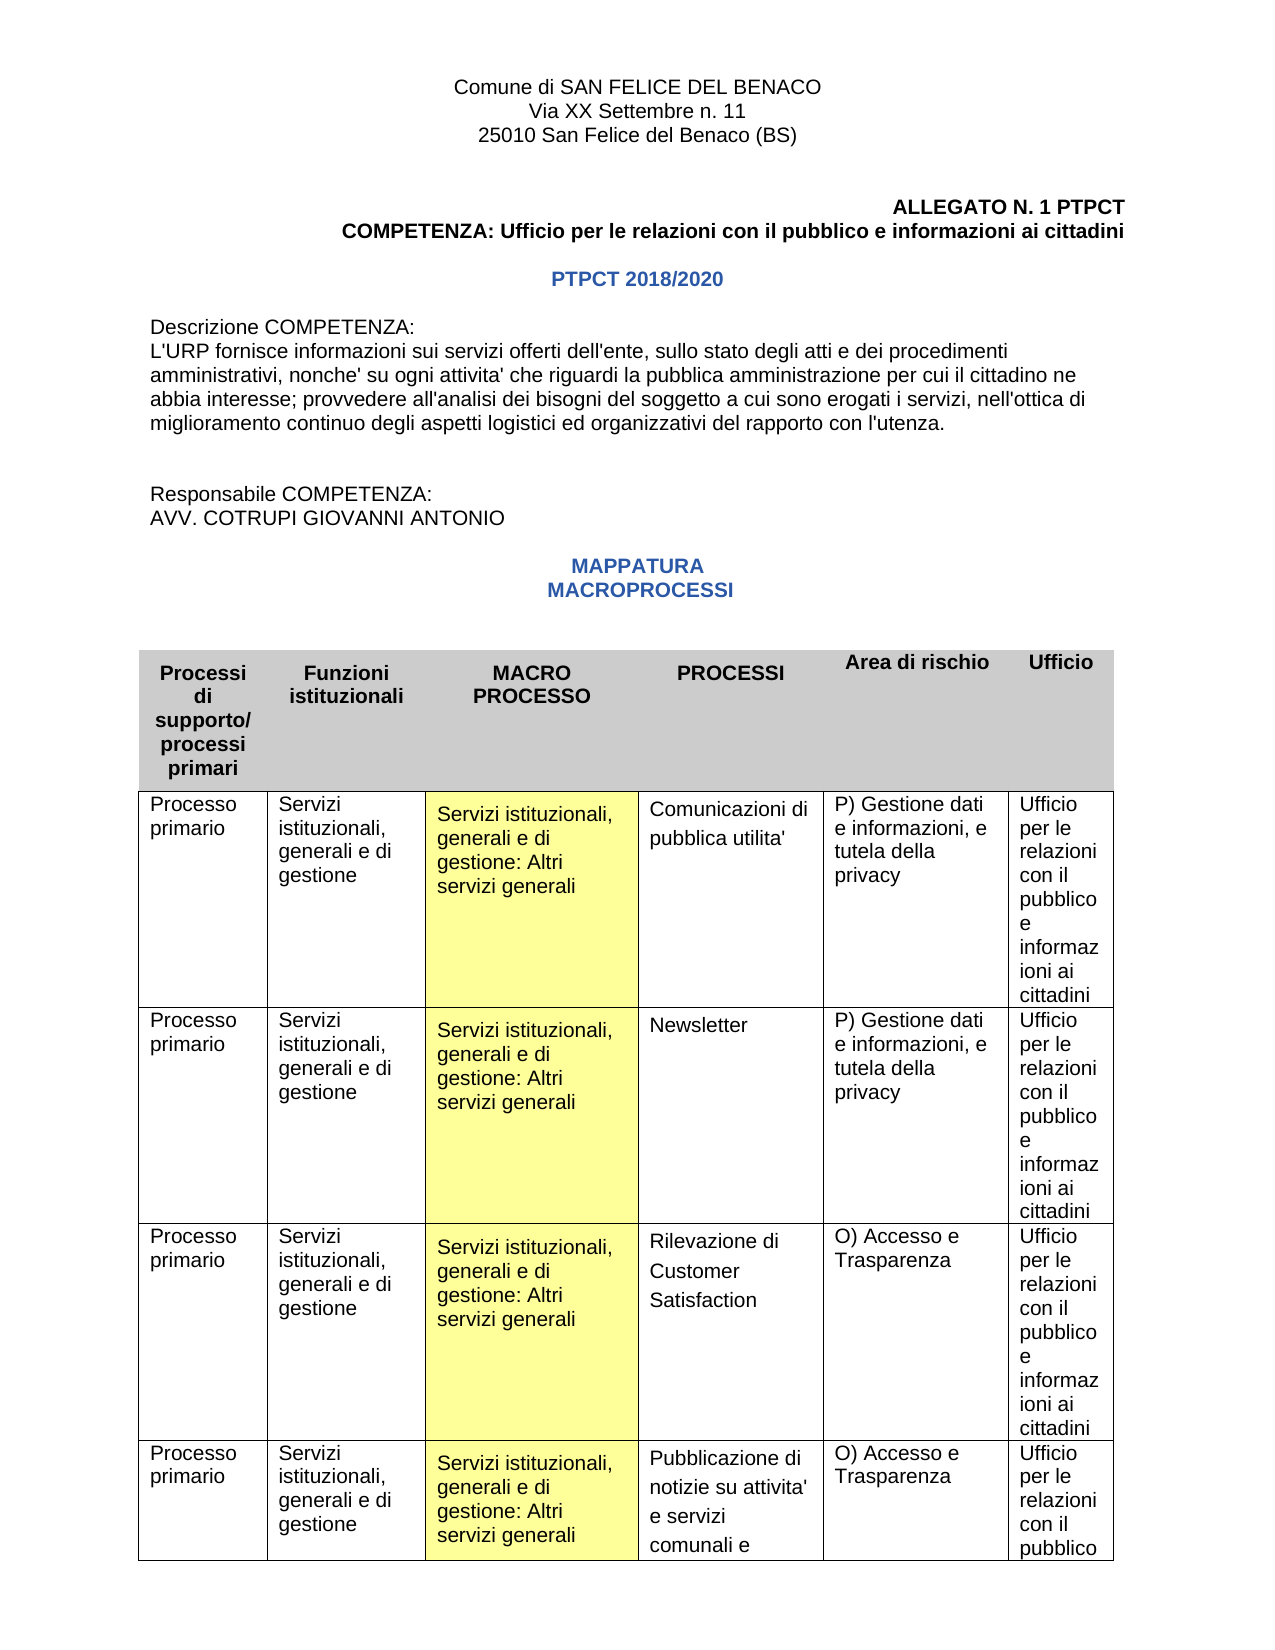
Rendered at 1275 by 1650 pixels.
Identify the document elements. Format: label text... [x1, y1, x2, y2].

table_cell Rilevazione di Customer Satisfaction [639, 1224, 823, 1440]
text L'URP fornisce informazioni sui servizi offerti dell'ente, sullo stato degli atti e dei procedimenti amministrativi, nonche' su ogni attivita' che riguardi la pubblica amministrazione per cui il cittadino ne abbia interesse; provvedere all'analisi dei bisogni del soggetto a cui sono erogati i servizi, nell'ottica di miglioramento continuo degli aspetti logistici ed organizzativi del rapporto con l'utenza. [150, 338, 1125, 434]
table_cell O) Accesso e Trasparenza [824, 1224, 1008, 1440]
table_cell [824, 1441, 1008, 1560]
table_cell Newsletter [639, 1008, 823, 1223]
table_header Funzioni istituzionali [267, 650, 426, 791]
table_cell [426, 1441, 638, 1560]
table_cell Servizi istituzionali, generali e di gestione [268, 1008, 425, 1223]
table_cell Servizi istituzionali, generali e di gestione: Altri servizi generali [426, 1008, 638, 1223]
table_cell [639, 1441, 823, 1560]
table_cell Servizi istituzionali, generali e di gestione: Altri servizi generali [426, 1224, 638, 1440]
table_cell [268, 1441, 425, 1560]
table_header PROCESSI [638, 650, 823, 791]
text PTPCT 2018/2020 [150, 267, 1125, 291]
table_header MACRO PROCESSO [426, 650, 638, 791]
text ALLEGATO N. 1 PTPCT [150, 195, 1125, 219]
table_cell Ufficio per le relazioni con il pubblico e informazioni ai cittadini [1009, 1224, 1113, 1440]
table_cell Ufficio per le relazioni con il pubblico e informazioni ai cittadini [1009, 1008, 1113, 1223]
table_cell Processo primario [139, 1008, 267, 1223]
table_cell Processo primario [139, 792, 267, 1007]
text COMPETENZA: Ufficio per le relazioni con il pubblico e informazioni ai cittadini [150, 219, 1125, 243]
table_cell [1009, 1441, 1113, 1560]
table_cell P) Gestione dati e informazioni, e tutela della privacy [824, 792, 1008, 1007]
table_cell Processo primario [139, 1224, 267, 1440]
text Comune di SAN FELICE DEL BENACO [150, 75, 1125, 99]
table_cell Comunicazioni di pubblica utilita' [639, 792, 823, 1007]
table_cell P) Gestione dati e informazioni, e tutela della privacy [824, 1008, 1008, 1223]
text AVV. COTRUPI GIOVANNI ANTONIO [150, 506, 1125, 530]
text 25010 San Felice del Benaco (BS) [150, 123, 1125, 147]
table_cell Servizi istituzionali, generali e di gestione [268, 1224, 425, 1440]
text Responsabile COMPETENZA: [150, 482, 1125, 506]
table_cell Ufficio per le relazioni con il pubblico e informazioni ai cittadini [1009, 792, 1113, 1007]
table_cell Servizi istituzionali, generali e di gestione [268, 792, 425, 1007]
table_cell Servizi istituzionali, generali e di gestione: Altri servizi generali [426, 792, 638, 1007]
table_cell Processo primario [139, 1441, 267, 1560]
text Descrizione COMPETENZA: [150, 314, 1125, 338]
table_header Area di rischio [823, 650, 1008, 791]
text Via XX Settembre n. 11 [150, 99, 1125, 123]
text MAPPATURA [150, 554, 1125, 578]
table_header Processi di supporto/processi primari [139, 650, 267, 791]
text MACROPROCESSI [150, 578, 1125, 602]
table_header Ufficio [1008, 650, 1114, 791]
